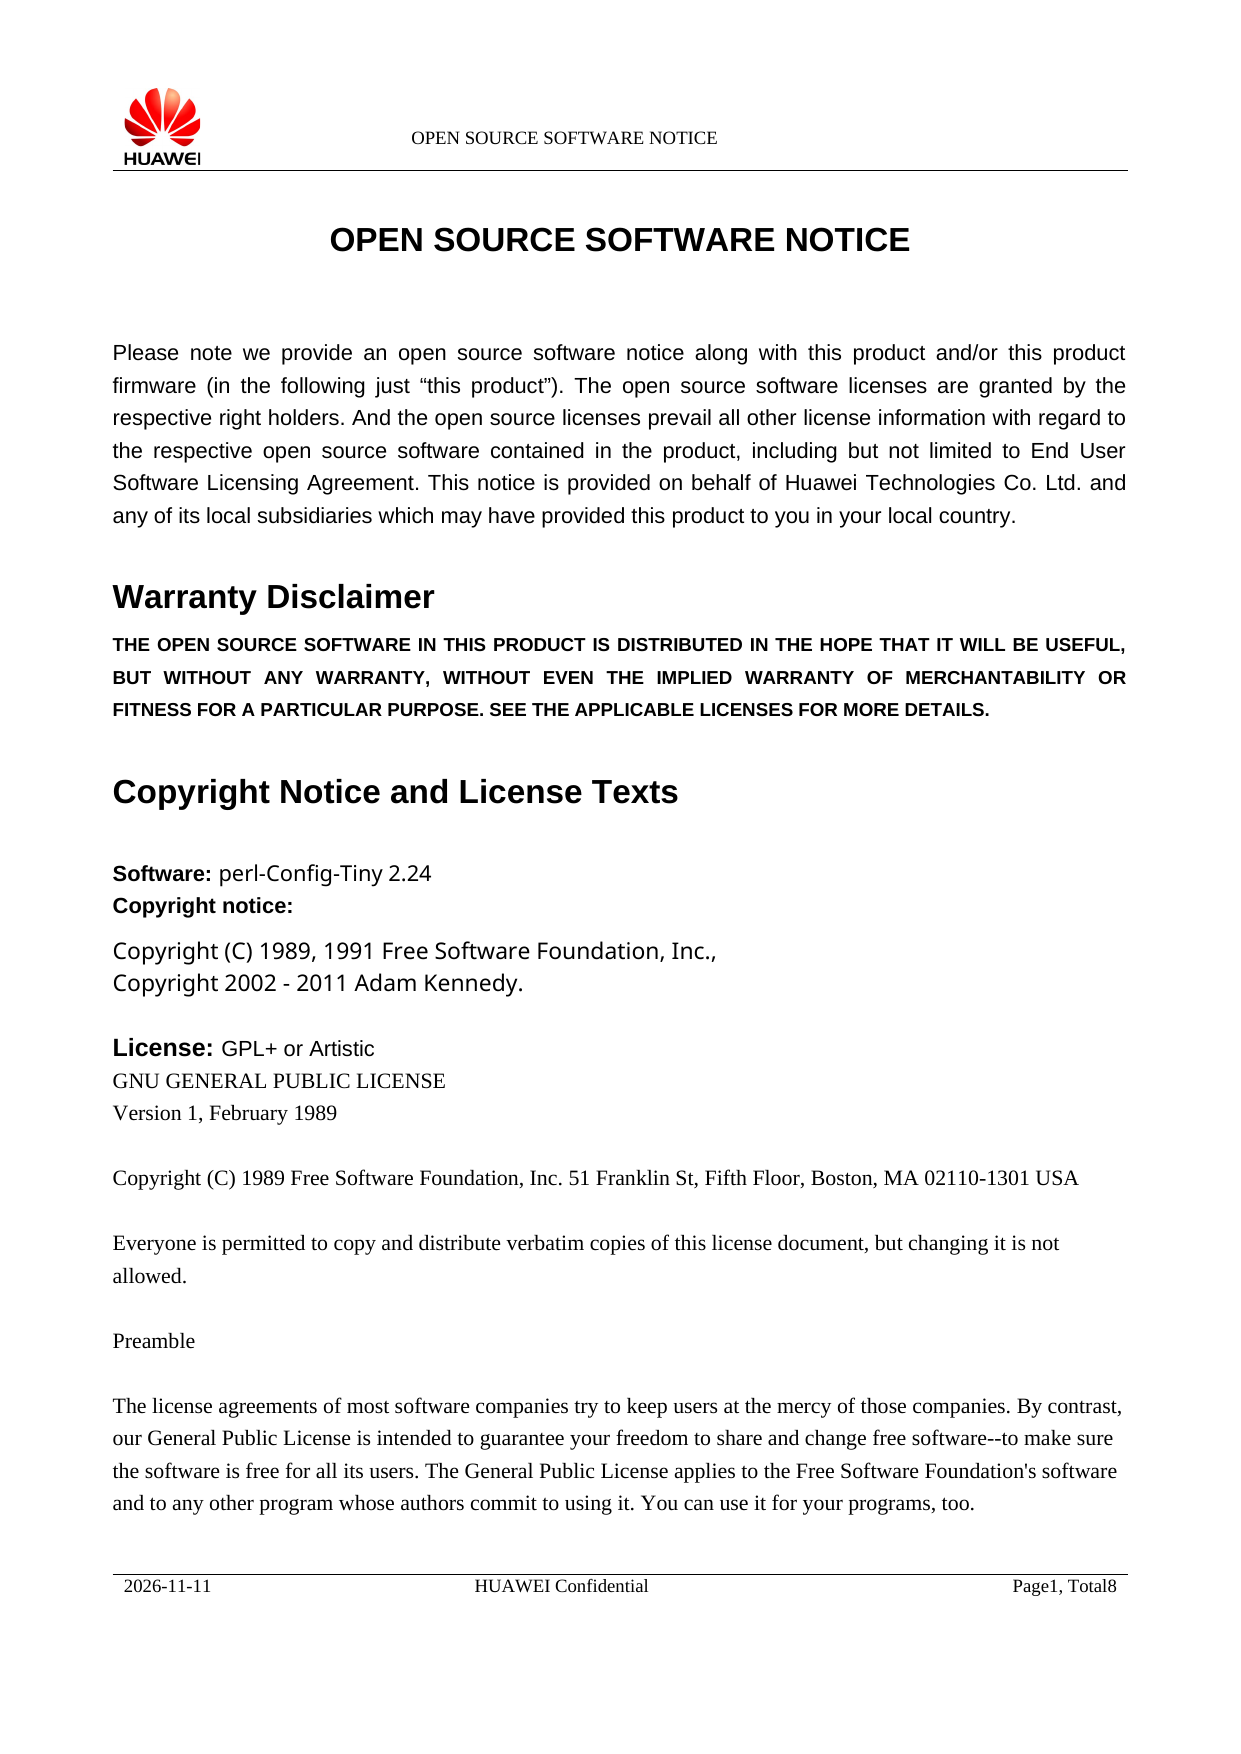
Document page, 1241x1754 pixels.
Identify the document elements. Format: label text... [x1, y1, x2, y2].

text Copyright (C) 1989, 1991 Free Software Foundation, Inc., [112, 934, 1128, 966]
title Software: perl-Config-Tiny 2.24 [112, 856, 1128, 889]
text OPEN SOURCE SOFTWARE NOTICE [112, 206, 1128, 271]
text Warranty Disclaimer [112, 564, 1128, 629]
text Please note we provide an open source software notice along with this product and/or this product firmware (in the following just “this product”). The open source software licenses are granted by the respective right holders. And the open source licenses prevail all other license information with regard to the respective open source software contained in the product, including but not limited to End User Software Licensing Agreement. This notice is provided on behalf of Huawei Technologies Co. Ltd. and any of its local subsidiaries which may have provided this product to you in your local country. [112, 336, 1128, 531]
text Copyright 2002 - 2011 Adam Kennedy. [112, 966, 1128, 999]
text Copyright Notice and License Texts [112, 759, 1128, 824]
picture [124, 88, 201, 165]
text Copyright notice: [112, 889, 1128, 921]
text The open source software in this product is distributed in the hope that it will be useful, but WITHOUT ANY WARRANTY, without even the implied warranty of MERCHANTABILITY or FITNESS FOR A PARTICULAR PURPOSE. See the applicable licenses for more details. [112, 629, 1128, 726]
text License: GPL+ or Artistic [112, 1031, 1128, 1064]
